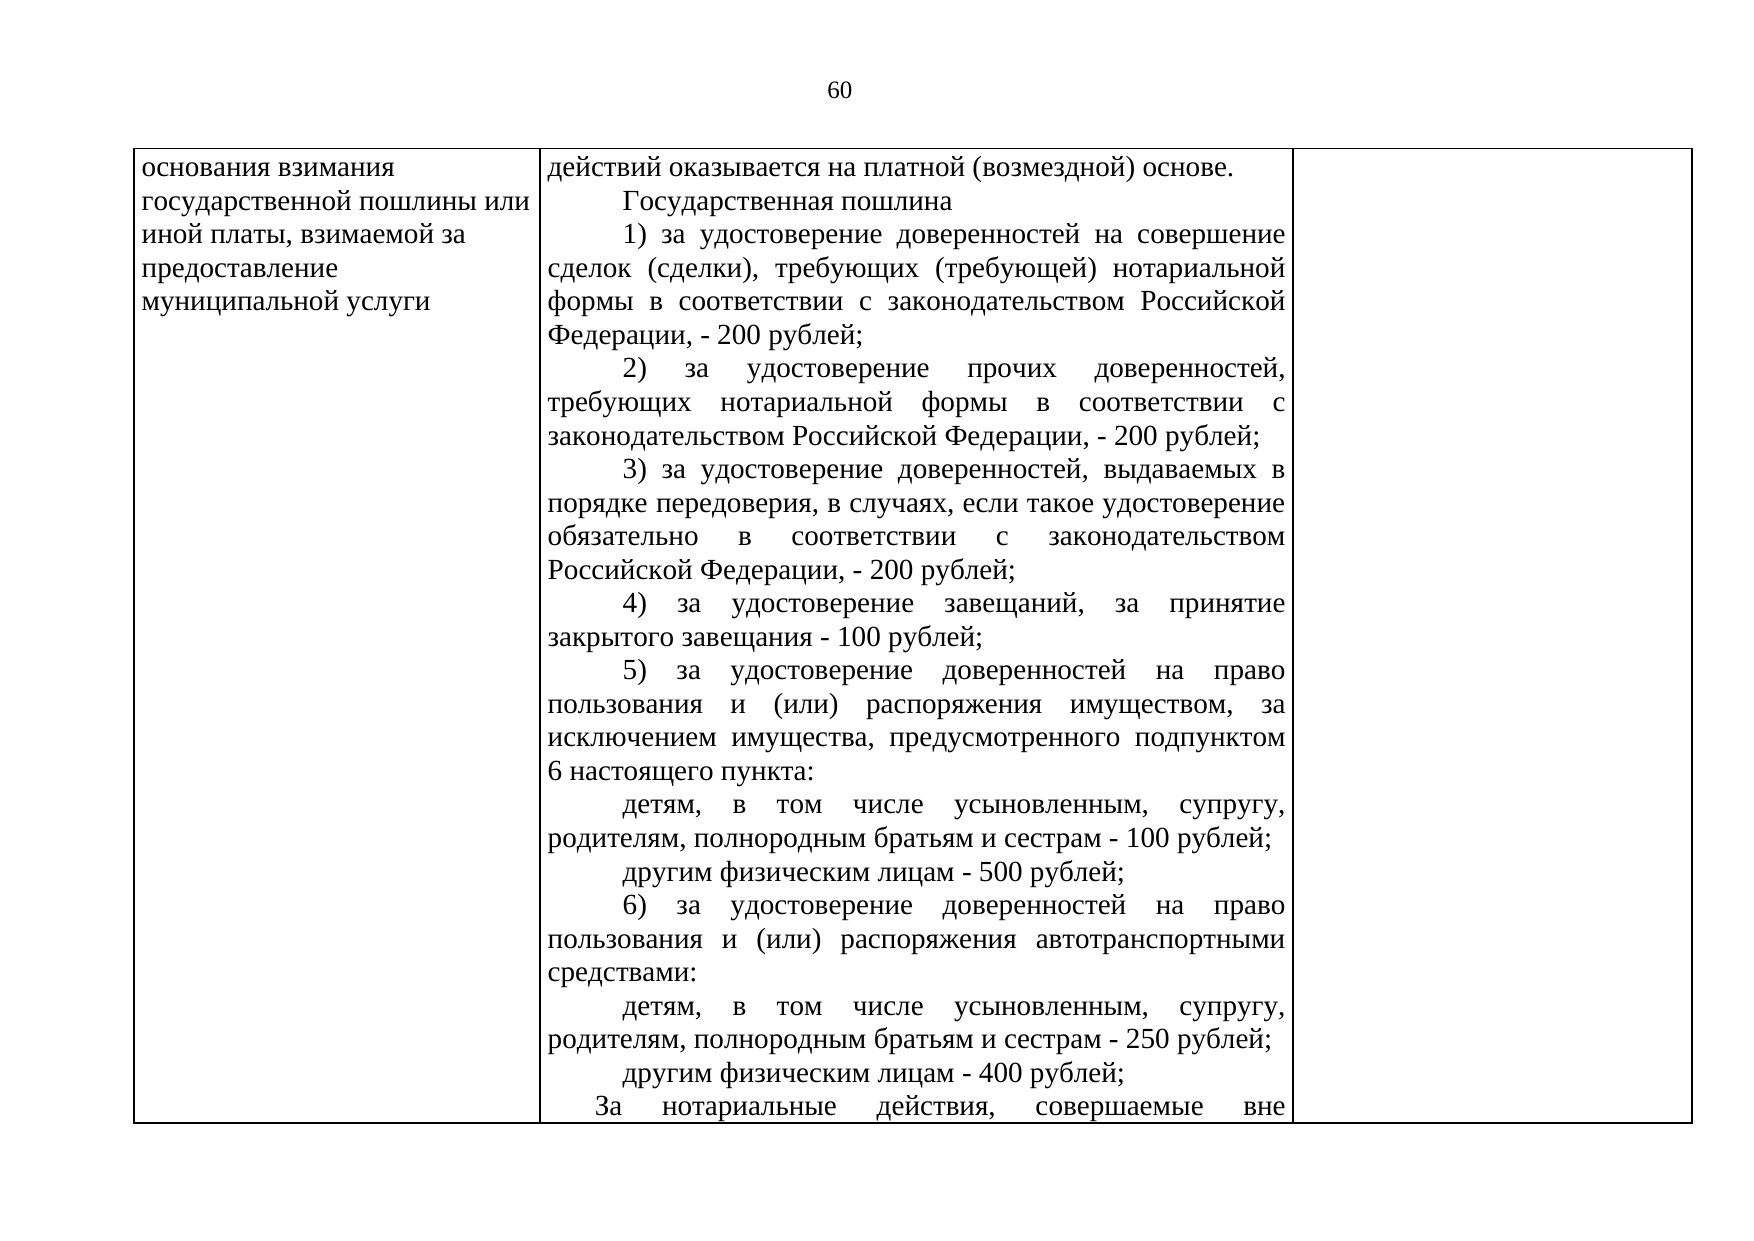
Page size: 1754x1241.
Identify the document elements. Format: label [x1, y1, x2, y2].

table_cell [1294, 149, 1691, 1122]
table_cell [541, 149, 1292, 1122]
table_cell [135, 149, 539, 1122]
